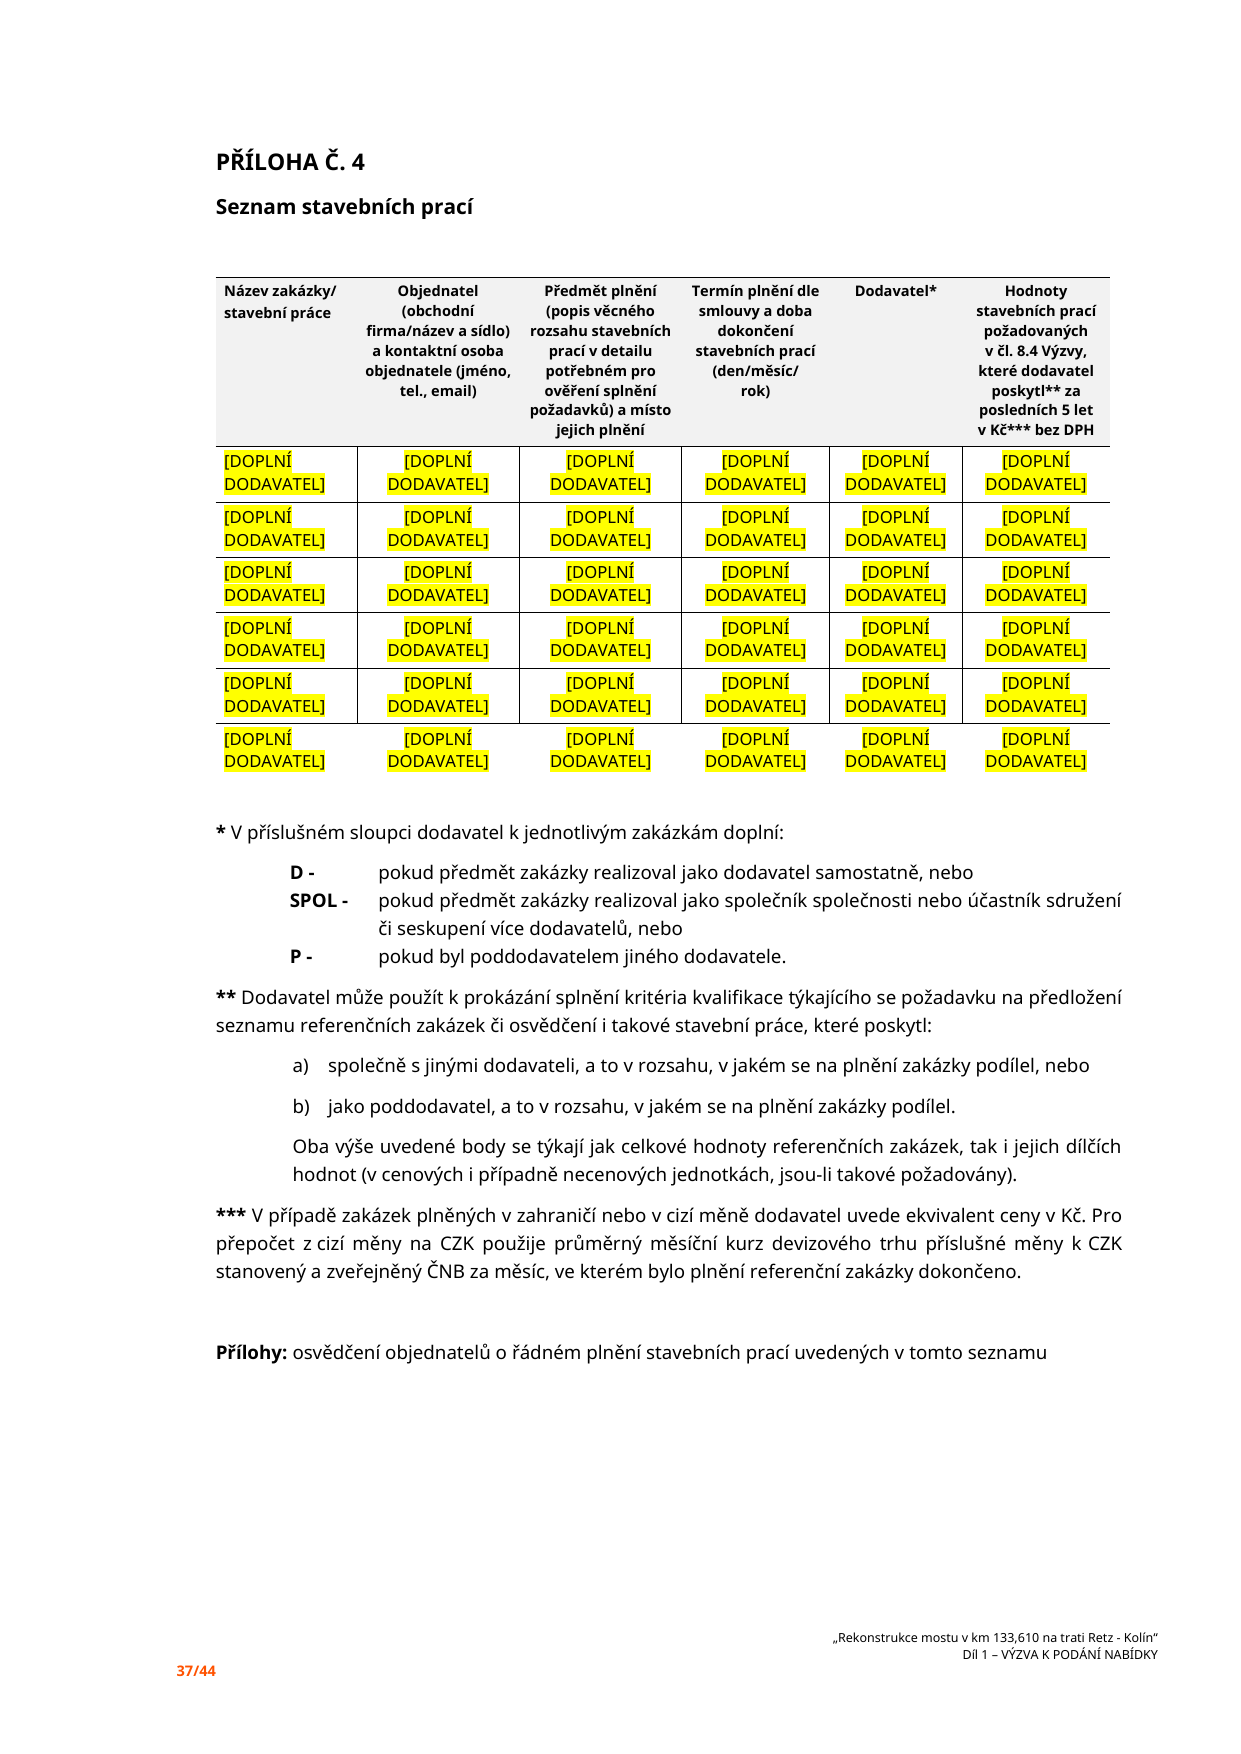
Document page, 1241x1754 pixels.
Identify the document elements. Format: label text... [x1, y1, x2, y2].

text SPOL - pokud předmět zakázky realizoval jako společník společnosti nebo účastník sdružení či seskupení více dodavatelů, nebo [289, 887, 1122, 941]
text Přílohy: osvědčení objednatelů o řádném plnění stavebních prací uvedených v tomto seznamu [216, 1339, 1122, 1365]
table_cell [DOPLNÍ DODAVATEL] [520, 503, 681, 557]
table_cell [DOPLNÍ DODAVATEL] [520, 447, 681, 501]
table_header Hodnoty stavebních prací požadovaných v čl. 8.4 Výzvy, které dodavatel poskytl** za posledních 5 let v Kč*** bez DPH [962, 278, 1110, 446]
table_cell [DOPLNÍ DODAVATEL] [682, 558, 829, 612]
table_cell [DOPLNÍ DODAVATEL] [830, 613, 962, 668]
table_cell [DOPLNÍ DODAVATEL] [682, 724, 829, 778]
table_cell [DOPLNÍ DODAVATEL] [963, 613, 1110, 668]
table_cell [DOPLNÍ DODAVATEL] [519, 724, 682, 778]
table_cell [DOPLNÍ DODAVATEL] [358, 503, 519, 557]
table_cell [DOPLNÍ DODAVATEL] [216, 503, 357, 557]
text *** V případě zakázek plněných v zahraničí nebo v cizí měně dodavatel uvede ekvivalent ceny v Kč. Pro přepočet z cizí měny na CZK použije průměrný měsíční kurz devizového trhu příslušné měny k CZK stanovený a zveřejněný ČNB za měsíc, ve kterém bylo plnění referenční zakázky dokončeno. [216, 1202, 1122, 1284]
text Příloha č. 4 [216, 146, 1122, 177]
table_cell [DOPLNÍ DODAVATEL] [520, 558, 681, 612]
table_cell [DOPLNÍ DODAVATEL] [963, 669, 1110, 723]
table_cell [DOPLNÍ DODAVATEL] [830, 558, 962, 612]
text Seznam stavebních prací [216, 192, 1122, 221]
table_header Objednatel (obchodní firma/název a sídlo) a kontaktní osoba objednatele (jméno, tel., email) [357, 278, 519, 446]
text * V příslušném sloupci dodavatel k jednotlivým zakázkám doplní: [216, 819, 1122, 844]
table_header Název zakázky/ stavební práce [216, 278, 357, 446]
table_cell [DOPLNÍ DODAVATEL] [682, 669, 829, 723]
table_cell [DOPLNÍ DODAVATEL] [358, 447, 519, 501]
table_cell [DOPLNÍ DODAVATEL] [357, 724, 519, 778]
table_cell [DOPLNÍ DODAVATEL] [520, 613, 681, 668]
table_cell [DOPLNÍ DODAVATEL] [830, 447, 962, 501]
table_cell [DOPLNÍ DODAVATEL] [830, 503, 962, 557]
table_cell [DOPLNÍ DODAVATEL] [962, 724, 1110, 778]
text jako poddodavatel, a to v rozsahu, v jakém se na plnění zakázky podílel. [292, 1093, 1122, 1119]
list společně s jinými dodavateli, a to v rozsahu, v jakém se na plnění zakázky podílel, nebo [292, 1053, 1122, 1078]
text P - pokud byl poddodavatelem jiného dodavatele. [289, 943, 1122, 969]
table_cell [DOPLNÍ DODAVATEL] [963, 503, 1110, 557]
table_cell [DOPLNÍ DODAVATEL] [358, 558, 519, 612]
table_cell [DOPLNÍ DODAVATEL] [216, 558, 357, 612]
table_cell [DOPLNÍ DODAVATEL] [358, 669, 519, 723]
table_cell [DOPLNÍ DODAVATEL] [963, 447, 1110, 501]
table_cell [DOPLNÍ DODAVATEL] [682, 613, 829, 668]
text ** Dodavatel může použít k prokázání splnění kritéria kvalifikace týkajícího se požadavku na předložení seznamu referenčních zakázek či osvědčení i takové stavební práce, které poskytl: [216, 984, 1122, 1038]
table_cell [DOPLNÍ DODAVATEL] [216, 613, 357, 668]
list Oba výše uvedené body se týkají jak celkové hodnoty referenčních zakázek, tak i jejich dílčích hodnot (v cenových i případně necenových jednotkách, jsou-li takové požadovány). [292, 1134, 1122, 1187]
table_cell [DOPLNÍ DODAVATEL] [358, 613, 519, 668]
text D - pokud předmět zakázky realizoval jako dodavatel samostatně, nebo [289, 859, 1122, 885]
table_cell [DOPLNÍ DODAVATEL] [830, 669, 962, 723]
table_cell [DOPLNÍ DODAVATEL] [829, 724, 962, 778]
table_cell [DOPLNÍ DODAVATEL] [216, 724, 357, 778]
table_header Termín plnění dle smlouvy a doba dokončení stavebních prací (den/měsíc/ rok) [682, 278, 829, 446]
table_cell [DOPLNÍ DODAVATEL] [520, 669, 681, 723]
table_cell [DOPLNÍ DODAVATEL] [216, 669, 357, 723]
table_cell [DOPLNÍ DODAVATEL] [216, 447, 357, 501]
table_cell [DOPLNÍ DODAVATEL] [682, 447, 829, 501]
table_cell [DOPLNÍ DODAVATEL] [963, 558, 1110, 612]
table_header Předmět plnění (popis věcného rozsahu stavebních prací v detailu potřebném pro ověření splnění požadavků) a místo jejich plnění [519, 278, 682, 446]
table_cell [DOPLNÍ DODAVATEL] [682, 503, 829, 557]
table_header Dodavatel* [829, 278, 962, 446]
